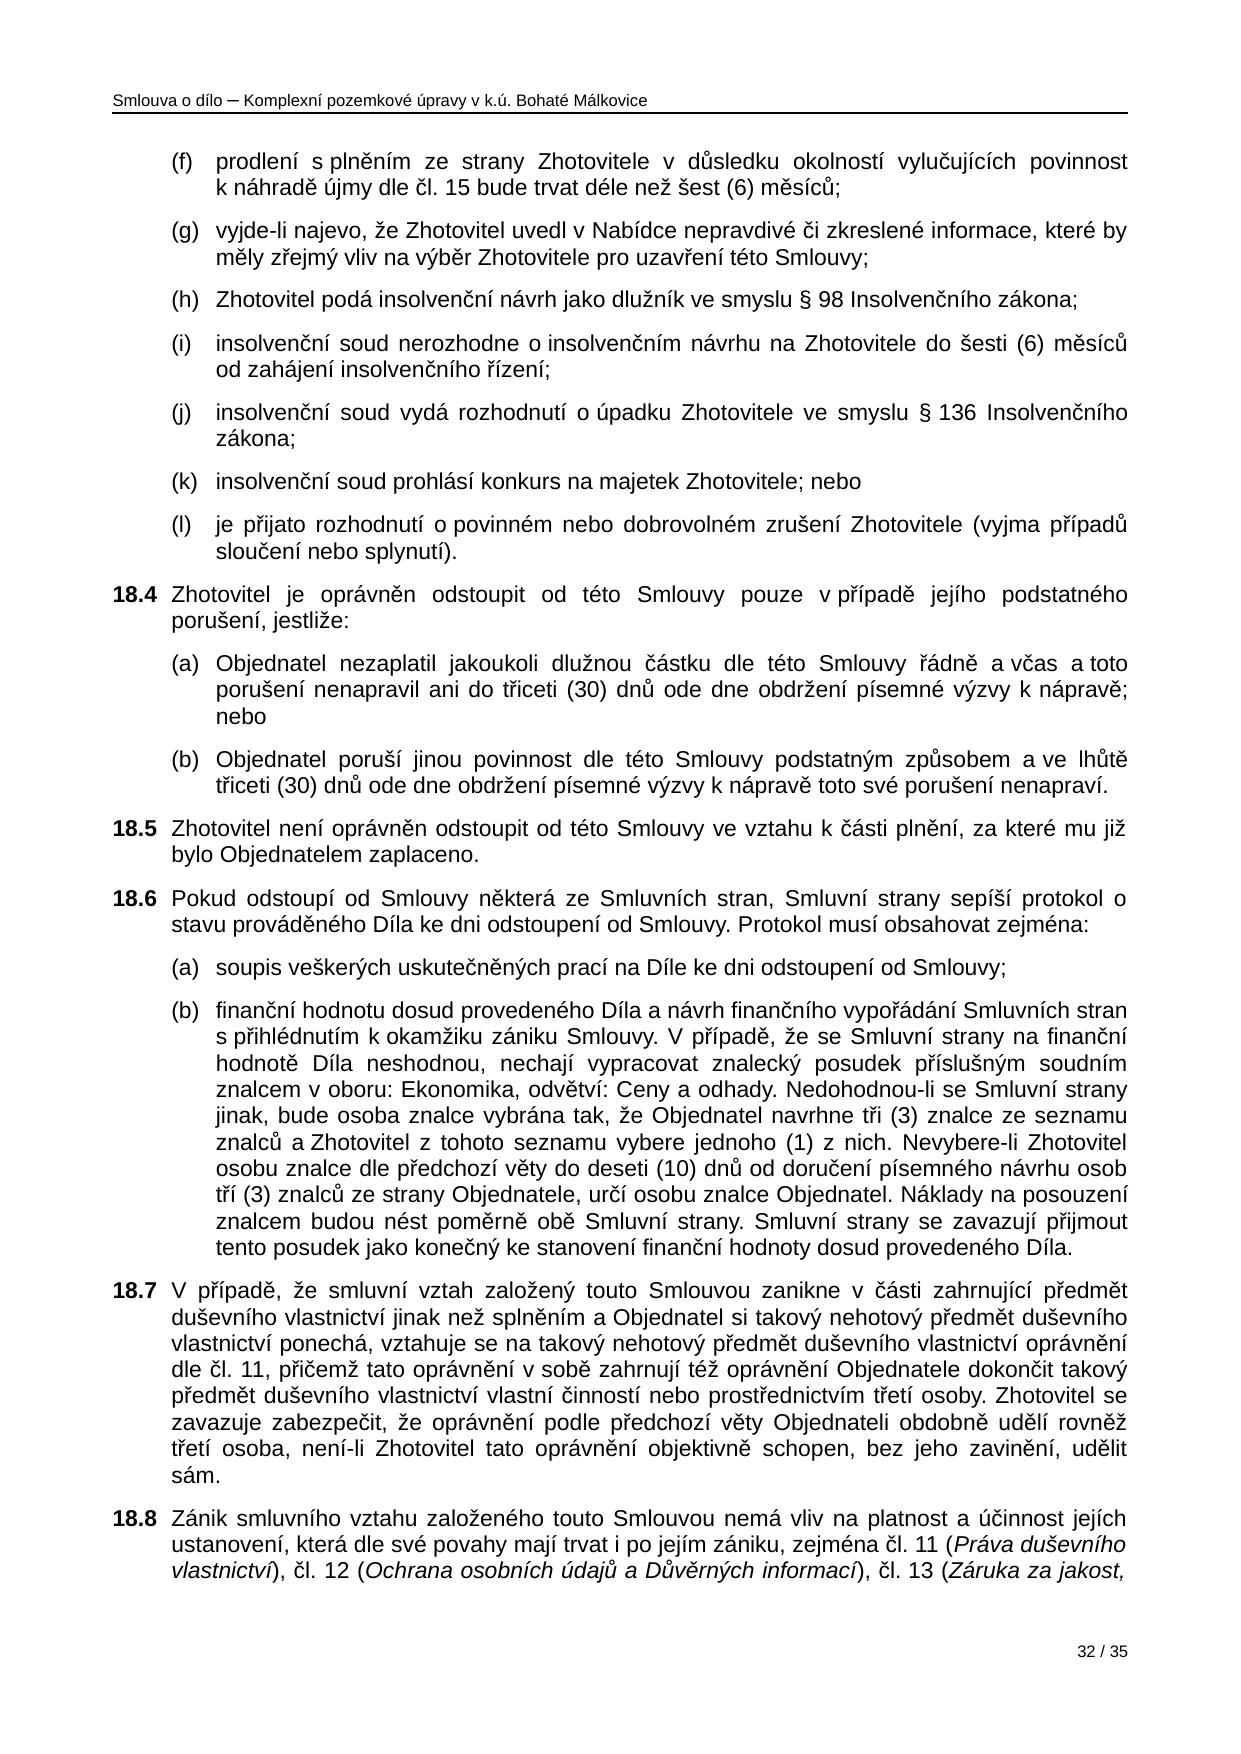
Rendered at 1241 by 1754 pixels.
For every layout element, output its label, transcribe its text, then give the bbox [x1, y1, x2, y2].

text prodlení s plněním ze strany Zhotovitele v důsledku okolností vylučujících povinnost k náhradě újmy dle čl. 15 bude trvat déle než šest (6) měsíců; [171, 148, 1128, 200]
list finanční hodnotu dosud provedeného Díla a návrh finančního vypořádání Smluvních stran s přihlédnutím k okamžiku zániku Smlouvy. V případě, že se Smluvní strany na finanční hodnotě Díla neshodnou, nechají vypracovat znalecký posudek příslušným soudním znalcem v oboru: Ekonomika, odvětví: Ceny a odhady. Nedohodnou-li se Smluvní strany jinak, bude osoba znalce vybrána tak, že Objednatel navrhne tři (3) znalce ze seznamu znalců a Zhotovitel z tohoto seznamu vybere jednoho (1) z nich. Nevybere-li Zhotovitel osobu znalce dle předchozí věty do deseti (10) dnů od doručení písemného návrhu osob tří (3) znalců ze strany Objednatele, určí osobu znalce Objednatel. Náklady na posouzení znalcem budou nést poměrně obě Smluvní strany. Smluvní strany se zavazují přijmout tento posudek jako konečný ke stanovení finanční hodnoty dosud provedeného Díla. [171, 997, 1128, 1260]
text vyjde-li najevo, že Zhotovitel uvedl v Nabídce nepravdivé či zkreslené informace, které by měly zřejmý vliv na výběr Zhotovitele pro uzavření této Smlouvy; [171, 217, 1128, 270]
list Objednatel nezaplatil jakoukoli dlužnou částku dle této Smlouvy řádně a včas a toto porušení nenapravil ani do třiceti (30) dnů ode dne obdržení písemné výzvy k nápravě; nebo [171, 650, 1128, 729]
text je přijato rozhodnutí o povinném nebo dobrovolném zrušení Zhotovitele (vyjma případů sloučení nebo splynutí). [171, 511, 1128, 564]
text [112, 1504, 1128, 1584]
text Pokud odstoupí od Smlouvy některá ze Smluvních stran, Smluvní strany sepíší protokol o stavu prováděného Díla ke dni odstoupení od Smlouvy. Protokol musí obsahovat zejména: [112, 884, 1128, 937]
text insolvenční soud nerozhodne o insolvenčním návrhu na Zhotovitele do šesti (6) měsíců od zahájení insolvenčního řízení; [171, 329, 1128, 382]
text Zhotovitel je oprávněn odstoupit od této Smlouvy pouze v případě jejího podstatného porušení, jestliže: [112, 581, 1128, 633]
text Objednatel poruší jinou povinnost dle této Smlouvy podstatným způsobem a ve lhůtě třiceti (30) dnů ode dne obdržení písemné výzvy k nápravě toto své porušení nenapraví. [171, 746, 1128, 798]
text insolvenční soud vydá rozhodnutí o úpadku Zhotovitele ve smyslu § 136 Insolvenčního zákona; [171, 399, 1128, 452]
text V případě, že smluvní vztah založený touto Smlouvou zanikne v části zahrnující předmět duševního vlastnictví jinak než splněním a Objednatel si takový nehotový předmět duševního vlastnictví ponechá, vztahuje se na takový nehotový předmět duševního vlastnictví oprávnění dle čl. 11, přičemž tato oprávnění v sobě zahrnují též oprávnění Objednatele dokončit takový předmět duševního vlastnictví vlastní činností nebo prostřednictvím třetí osoby. Zhotovitel se zavazuje zabezpečit, že oprávnění podle předchozí věty Objednateli obdobně udělí rovněž třetí osoba, není-li Zhotovitel tato oprávnění objektivně schopen, bez jeho zavinění, udělit sám. [112, 1277, 1128, 1488]
text Zhotovitel podá insolvenční návrh jako dlužník ve smyslu § 98 Insolvenčního zákona; [171, 286, 1128, 313]
text Zhotovitel není oprávněn odstoupit od této Smlouvy ve vztahu k části plnění, za které mu již bylo Objednatelem zaplaceno. [112, 815, 1128, 868]
text insolvenční soud prohlásí konkurs na majetek Zhotovitele; nebo [171, 468, 1128, 494]
list soupis veškerých uskutečněných prací na Díle ke dni odstoupení od Smlouvy; [171, 954, 1128, 980]
